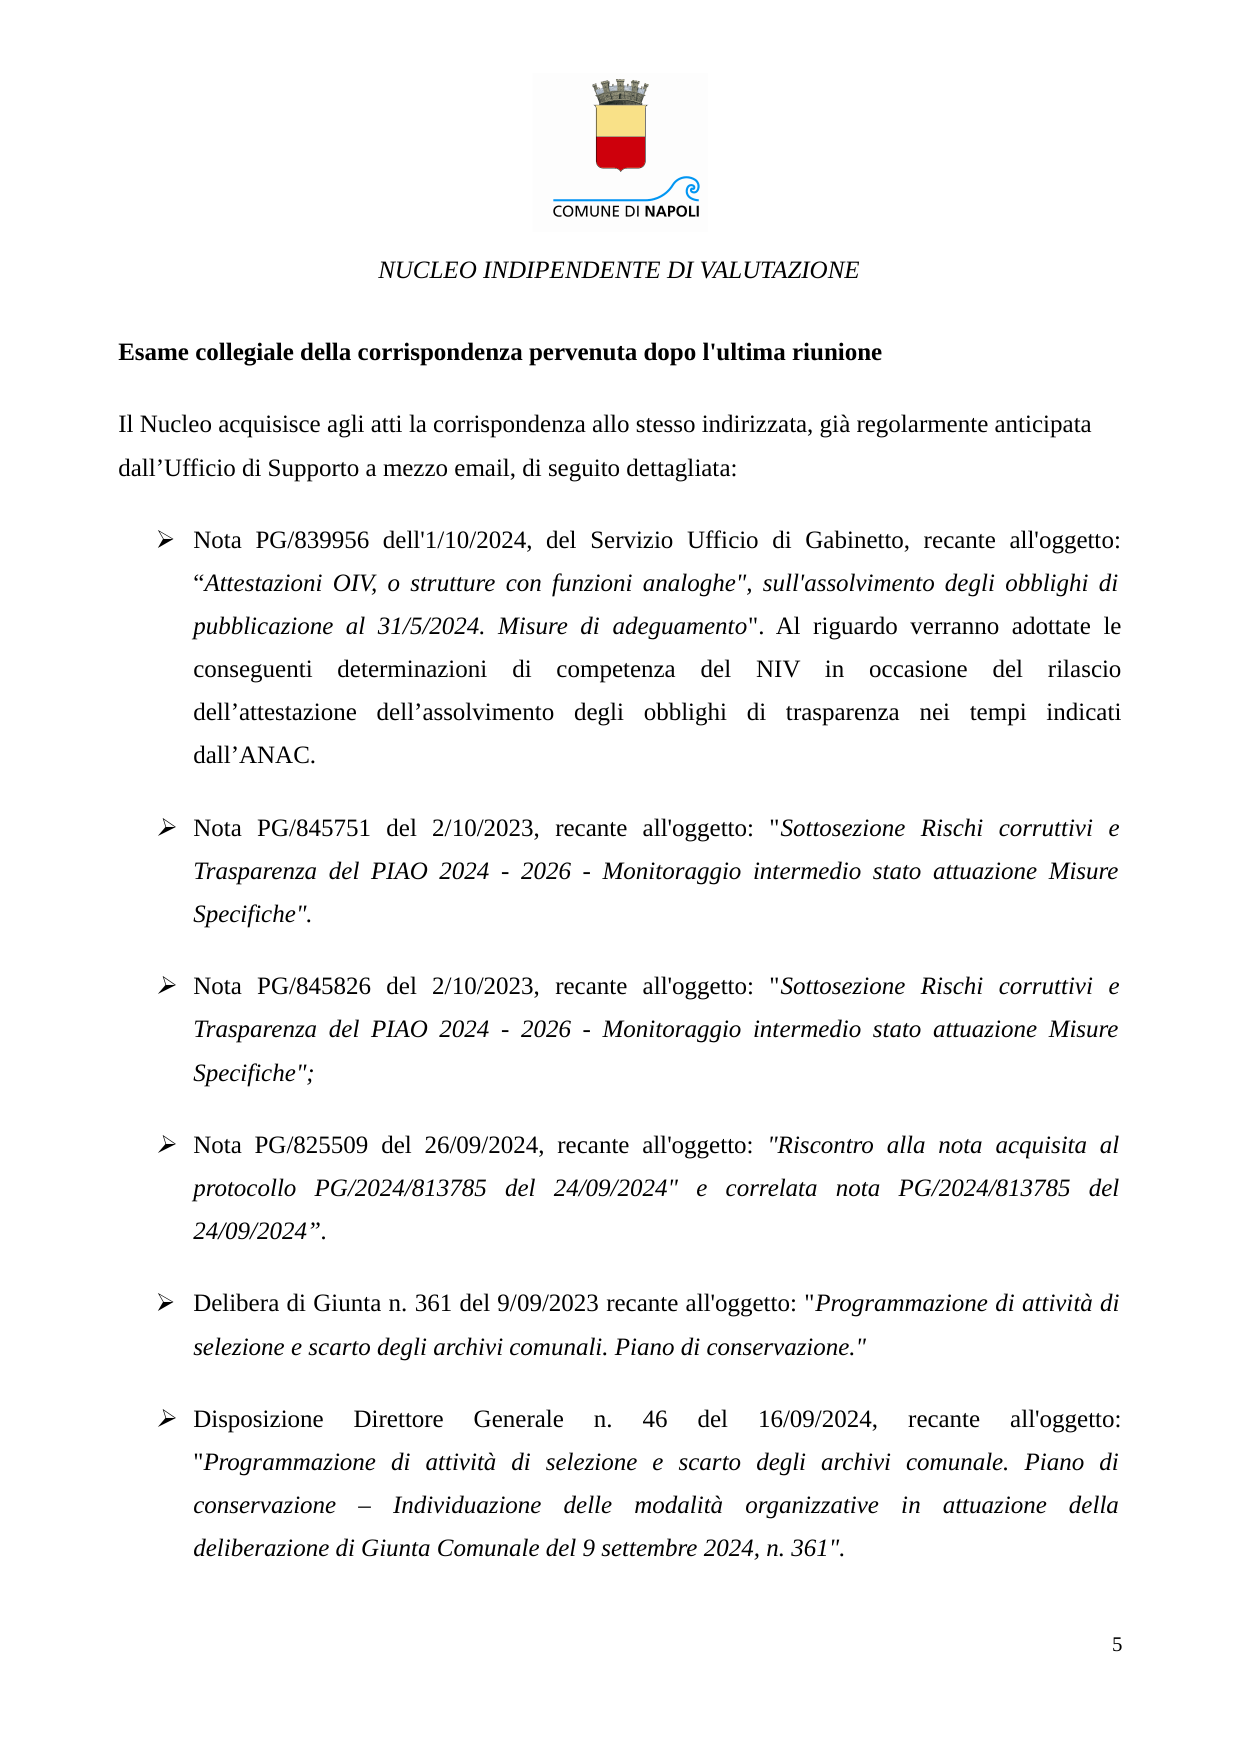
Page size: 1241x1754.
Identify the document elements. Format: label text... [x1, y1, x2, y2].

list Nota PG/839956 dell'1/10/2024, del Servizio Ufficio di Gabinetto, recante all'oggetto: “Attestazioni OIV, o strutture con funzioni analoghe", sull'assolvimento degli obblighi di pubblicazione al 31/5/2024. Misure di adeguamento". Al riguardo verranno adottate le conseguenti determinazioni di competenza del NIV in occasione del rilascio dell’attestazione dell’assolvimento degli obblighi di trasparenza nei tempi indicati dall’ANAC. [156, 525, 1122, 769]
list Nota PG/825509 del 26/09/2024, recante all'oggetto: "Riscontro alla nota acquisita al protocollo PG/2024/813785 del 24/09/2024" e correlata nota PG/2024/813785 del 24/09/2024”. [156, 1130, 1122, 1245]
text Il Nucleo acquisisce agli atti la corrispondenza allo stesso indirizzata, già regolarmente anticipata dall’Ufficio di Supporto a mezzo email, di seguito dettagliata: [118, 409, 1122, 481]
list Disposizione Direttore Generale n. 46 del 16/09/2024, recante all'oggetto: "Programmazione di attività di selezione e scarto degli archivi comunale. Piano di conservazione – Individuazione delle modalità organizzative in attuazione della deliberazione di Giunta Comunale del 9 settembre 2024, n. 361". [156, 1404, 1122, 1562]
picture [532, 73, 709, 232]
list Nota PG/845826 del 2/10/2023, recante all'oggetto: "Sottosezione Rischi corruttivi e Trasparenza del PIAO 2024 - 2026 - Monitoraggio intermedio stato attuazione Misure Specifiche"; [156, 971, 1122, 1086]
list Nota PG/845751 del 2/10/2023, recante all'oggetto: "Sottosezione Rischi corruttivi e Trasparenza del PIAO 2024 - 2026 - Monitoraggio intermedio stato attuazione Misure Specifiche". [156, 813, 1122, 928]
list Delibera di Giunta n. 361 del 9/09/2023 recante all'oggetto: "Programmazione di attività di selezione e scarto degli archivi comunali. Piano di conservazione." [156, 1288, 1122, 1360]
text Esame collegiale della corrispondenza pervenuta dopo l'ultima riunione [118, 337, 1122, 366]
